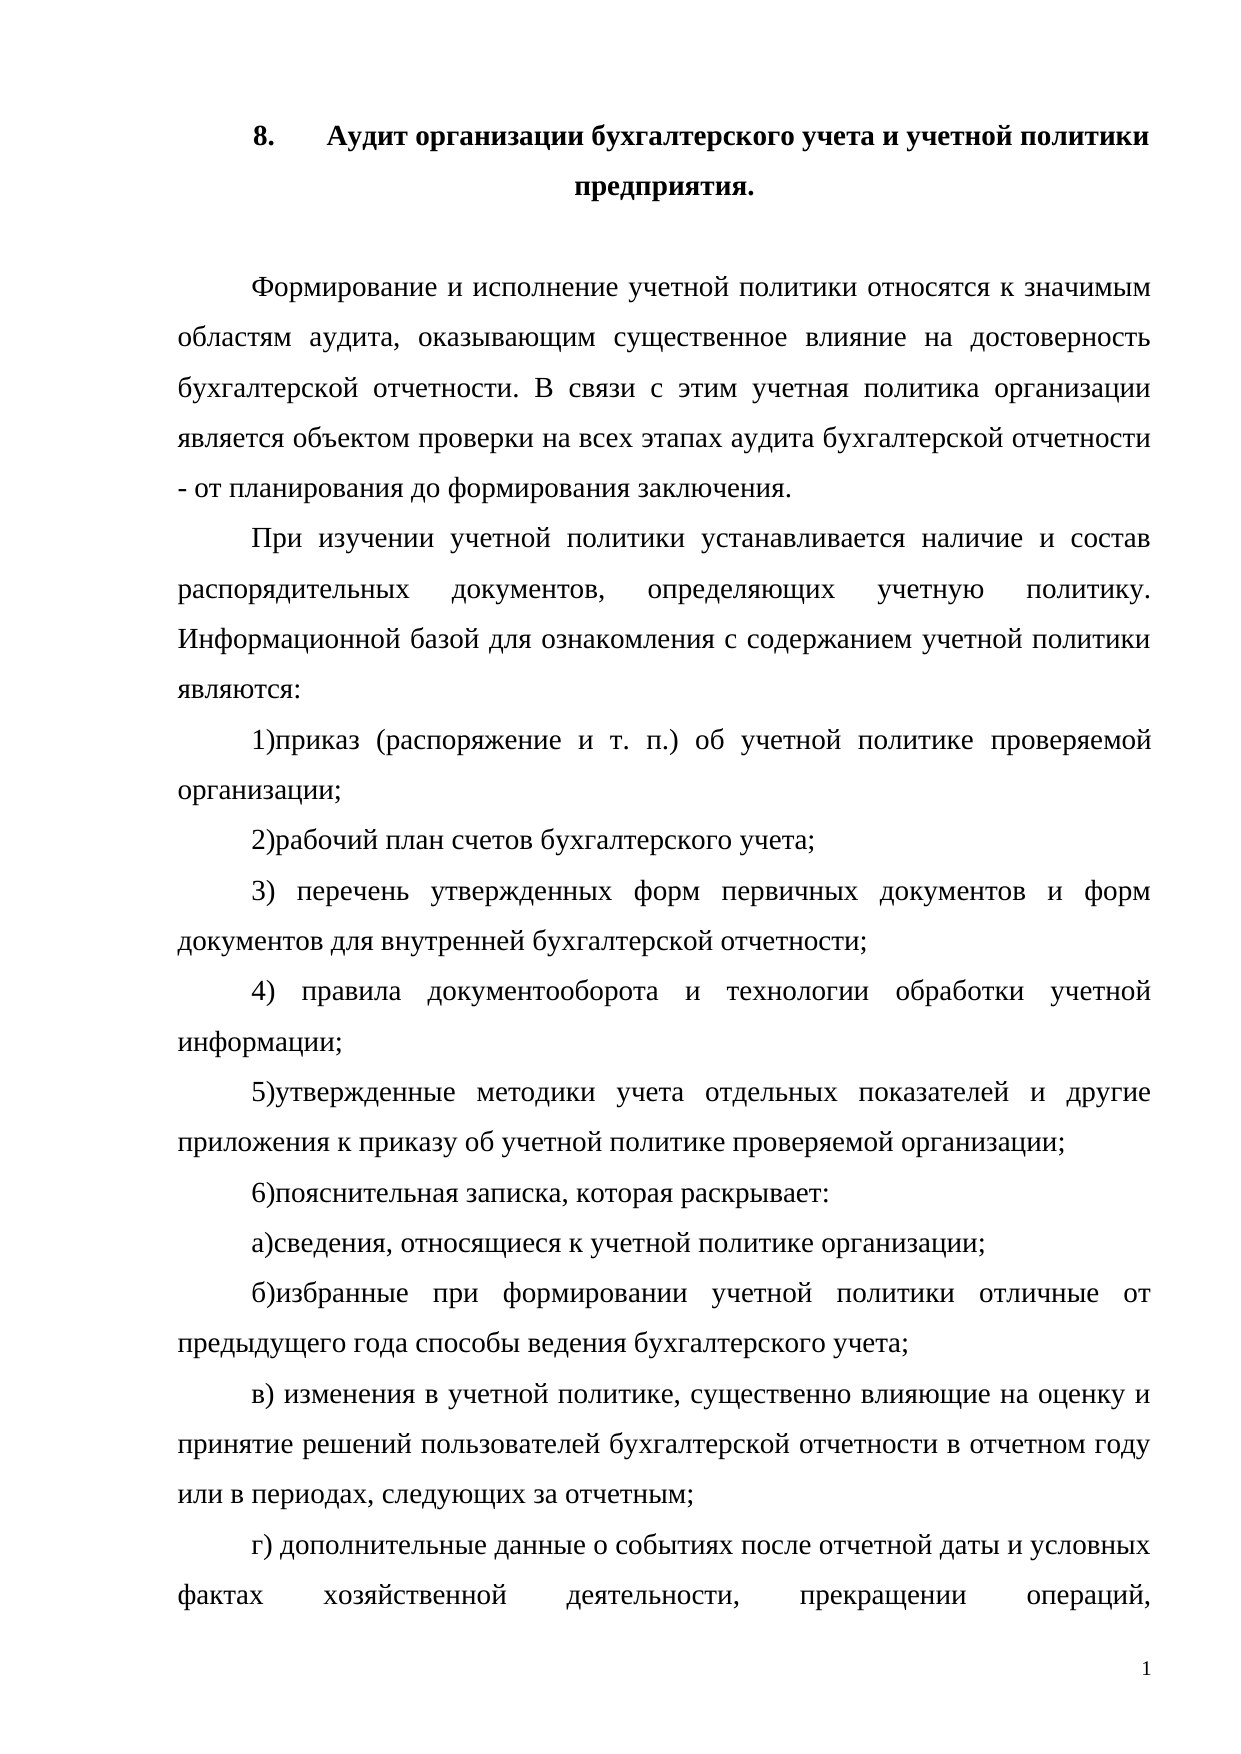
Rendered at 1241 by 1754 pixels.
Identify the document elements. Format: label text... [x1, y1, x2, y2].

text 4) правила документооборота и технологии обработки учетной информации; [177, 973, 1152, 1057]
text При изучении учетной политики устанавливается наличие и состав распорядительных документов, определяющих учетную политику. Информационной базой для ознакомления с содержанием учетной политики являются: [177, 521, 1152, 705]
text 5)утвержденные методики учета отдельных показателей и другие приложения к приказу об учетной политике проверяемой организации; [177, 1074, 1152, 1158]
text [177, 1527, 1152, 1611]
text 1)приказ (распоряжение и т. п.) об учетной политике проверяемой организации; [177, 722, 1152, 806]
text 6)пояснительная записка, которая раскрывает: [177, 1175, 1152, 1208]
text Формирование и исполнение учетной политики относятся к значимым областям аудита, оказывающим существенное влияние на достоверность бухгалтерской отчетности. В связи с этим учетная политика организации является объектом проверки на всех этапах аудита бухгалтерской отчетности - от планирования до формирования заключения. [177, 269, 1152, 504]
text в) изменения в учетной политике, существенно влияющие на оценку и принятие решений пользователей бухгалтерской отчетности в отчетном году или в периодах, следующих за отчетным; [177, 1376, 1152, 1510]
list Аудит организации бухгалтерского учета и учетной политики предприятия. [177, 118, 1152, 202]
text а)сведения, относящиеся к учетной политике организации; [177, 1225, 1152, 1258]
text 2)рабочий план счетов бухгалтерского учета; [177, 822, 1152, 856]
text б)избранные при формировании учетной политики отличные от предыдущего года способы ведения бухгалтерского учета; [177, 1275, 1152, 1359]
text 3) перечень утвержденных форм первичных документов и форм документов для внутренней бухгалтерской отчетности; [177, 873, 1152, 957]
